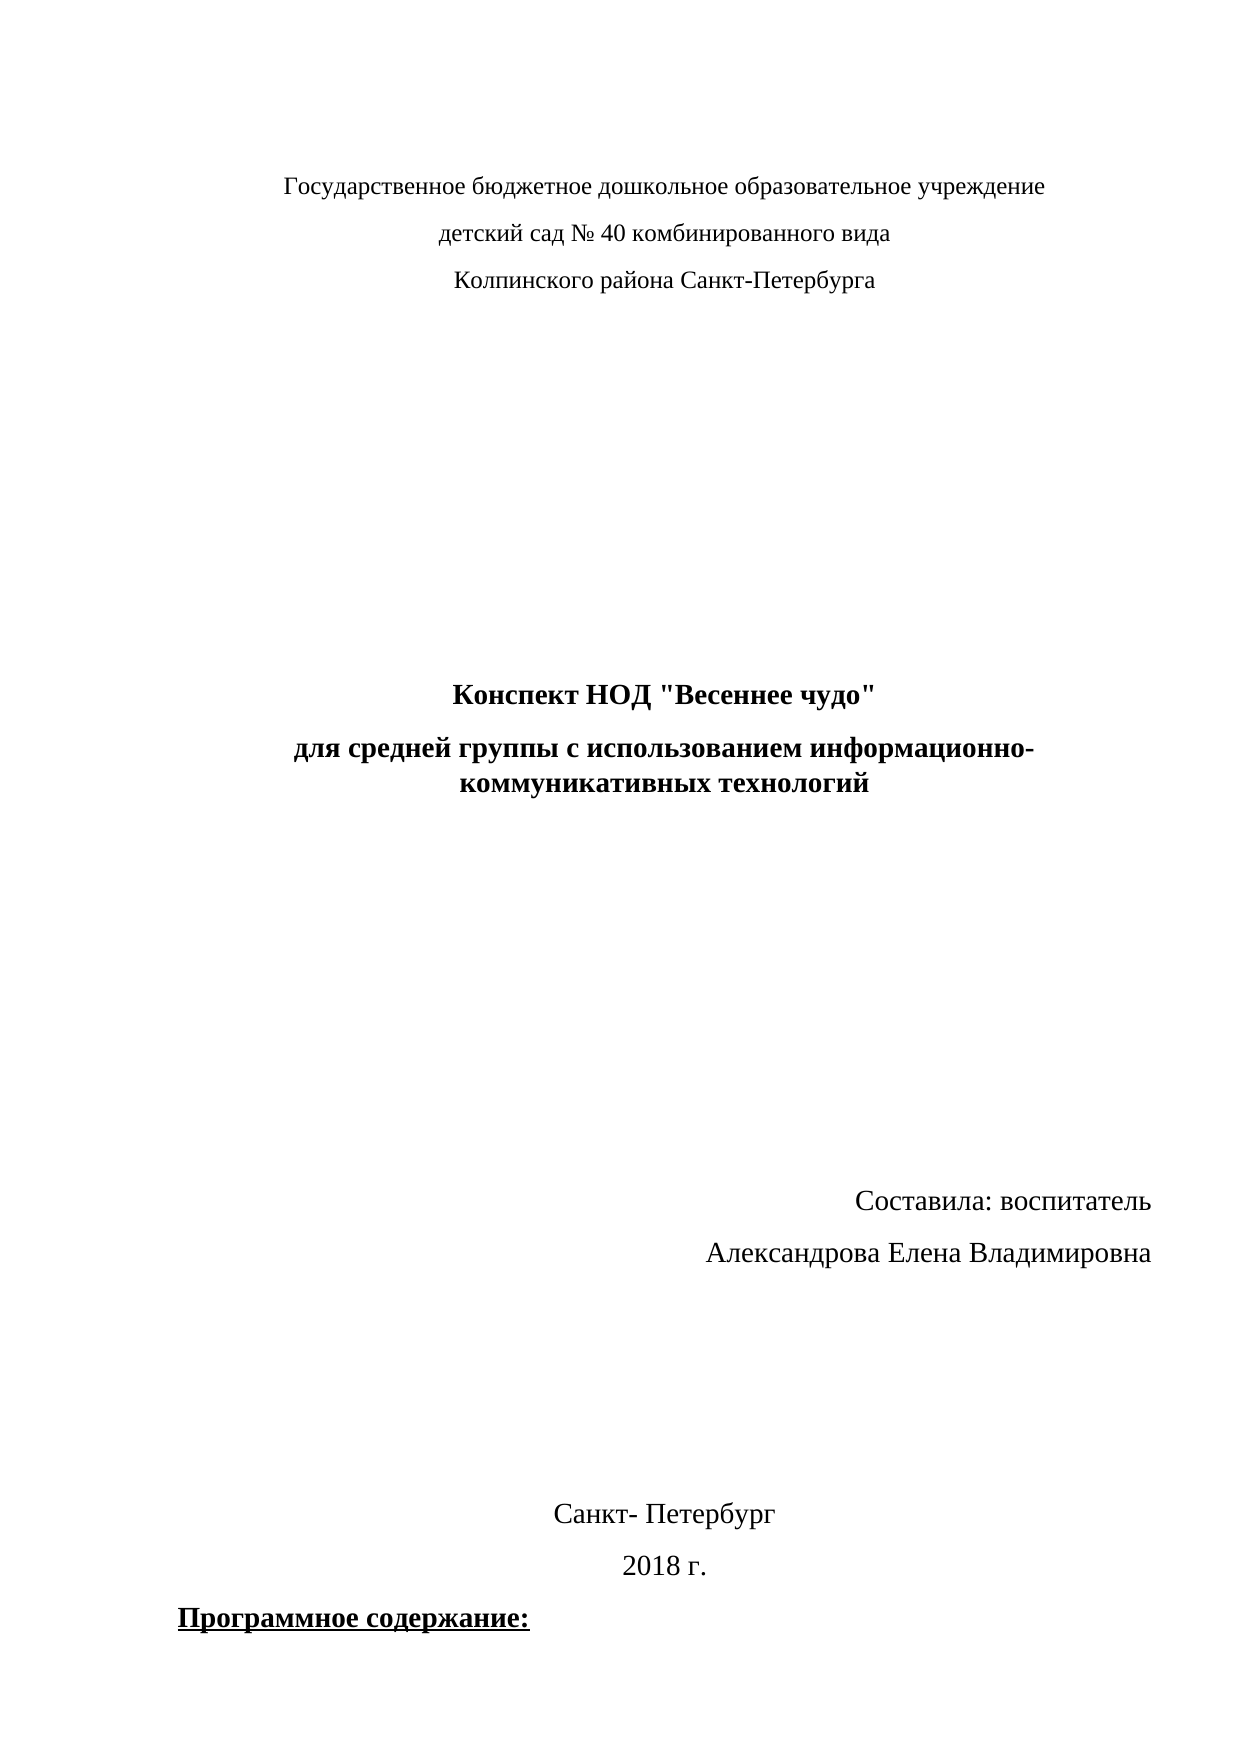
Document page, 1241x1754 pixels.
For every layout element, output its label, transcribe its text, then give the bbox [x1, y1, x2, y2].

text Составила: воспитатель [177, 1183, 1152, 1216]
text для средней группы с использованием информационно- коммуникативных технологий [177, 730, 1152, 799]
text Колпинского района Санкт-Петербурга [177, 265, 1152, 294]
text 2018 г. [177, 1548, 1152, 1582]
text Конспект НОД "Весеннее чудо" [177, 677, 1152, 711]
text Санкт- Петербург [177, 1496, 1152, 1529]
text Александрова Елена Владимировна [177, 1235, 1152, 1268]
text детский сад № 40 комбинированного вида [177, 218, 1152, 247]
text Программное содержание: [177, 1600, 1152, 1634]
text Государственное бюджетное дошкольное образовательное учреждение [177, 171, 1152, 200]
